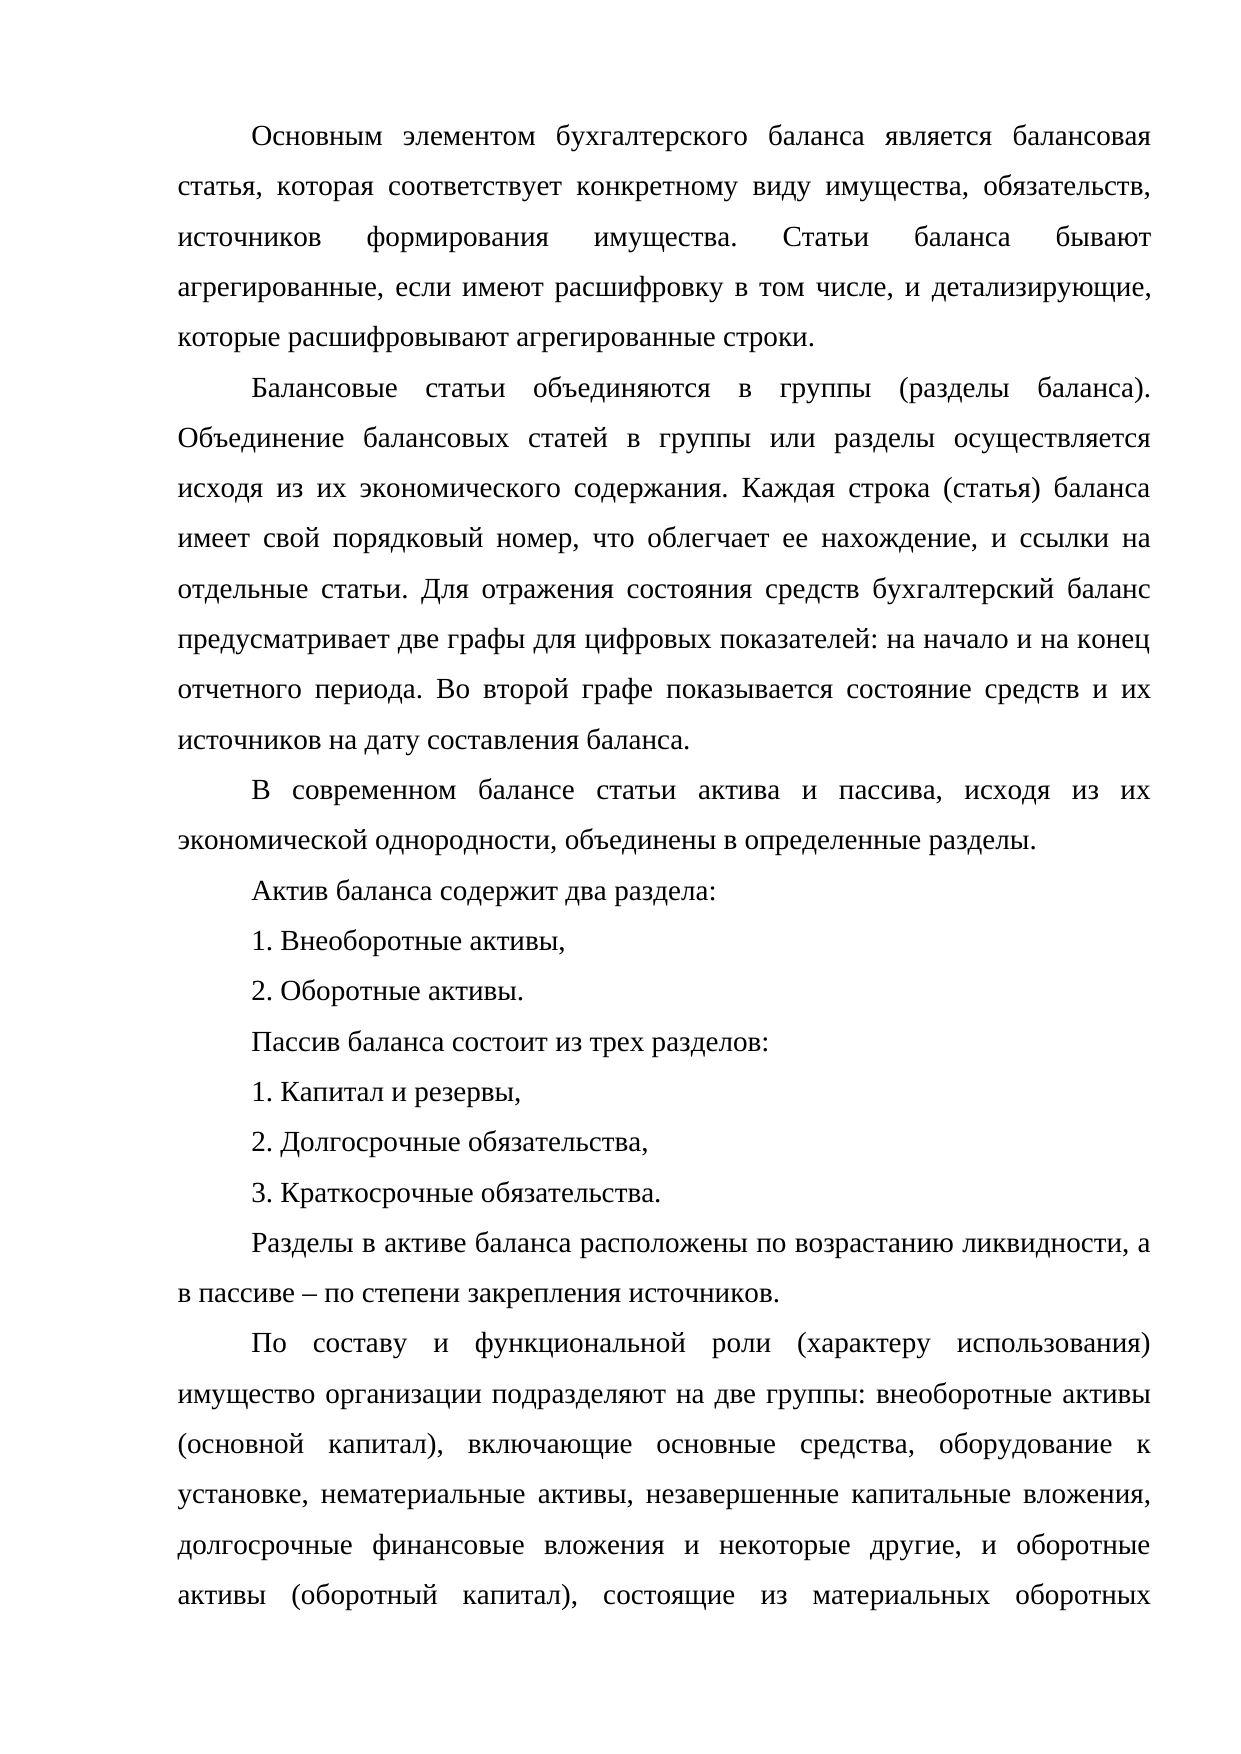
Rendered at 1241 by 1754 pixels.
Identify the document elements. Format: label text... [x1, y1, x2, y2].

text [177, 1326, 1152, 1611]
text 2. Оборотные активы. [177, 973, 1152, 1007]
text Основным элементом бухгалтерского баланса является балансовая статья, которая соответствует конкретному виду имущества, обязательств, источников формирования имущества. Статьи баланса бывают агрегированные, если имеют расшифровку в том числе, и детализирующие, которые расшифровывают агрегированные строки. [177, 118, 1152, 353]
text Балансовые статьи объединяются в группы (разделы баланса). Объединение балансовых статей в группы или разделы осуществляется исходя из их экономического содержания. Каждая строка (статья) баланса имеет свой порядковый номер, что облегчает ее нахождение, и ссылки на отдельные статьи. Для отражения состояния средств бухгалтерский баланс предусматривает две графы для цифровых показателей: на начало и на конец отчетного периода. Во второй графе показывается состояние средств и их источников на дату составления баланса. [177, 370, 1152, 755]
text В современном балансе статьи актива и пассива, исходя из их экономической однородности, объединены в определенные разделы. [177, 772, 1152, 856]
text Актив баланса содержит два раздела: [177, 873, 1152, 906]
text Разделы в активе баланса расположены по возрастанию ликвидности, а в пассиве – по степени закрепления источников. [177, 1225, 1152, 1309]
text 3. Краткосрочные обязательства. [177, 1175, 1152, 1208]
text 1. Внеоборотные активы, [177, 923, 1152, 957]
text 2. Долгосрочные обязательства, [177, 1124, 1152, 1158]
text 1. Капитал и резервы, [177, 1074, 1152, 1108]
text Пассив баланса состоит из трех разделов: [177, 1024, 1152, 1057]
